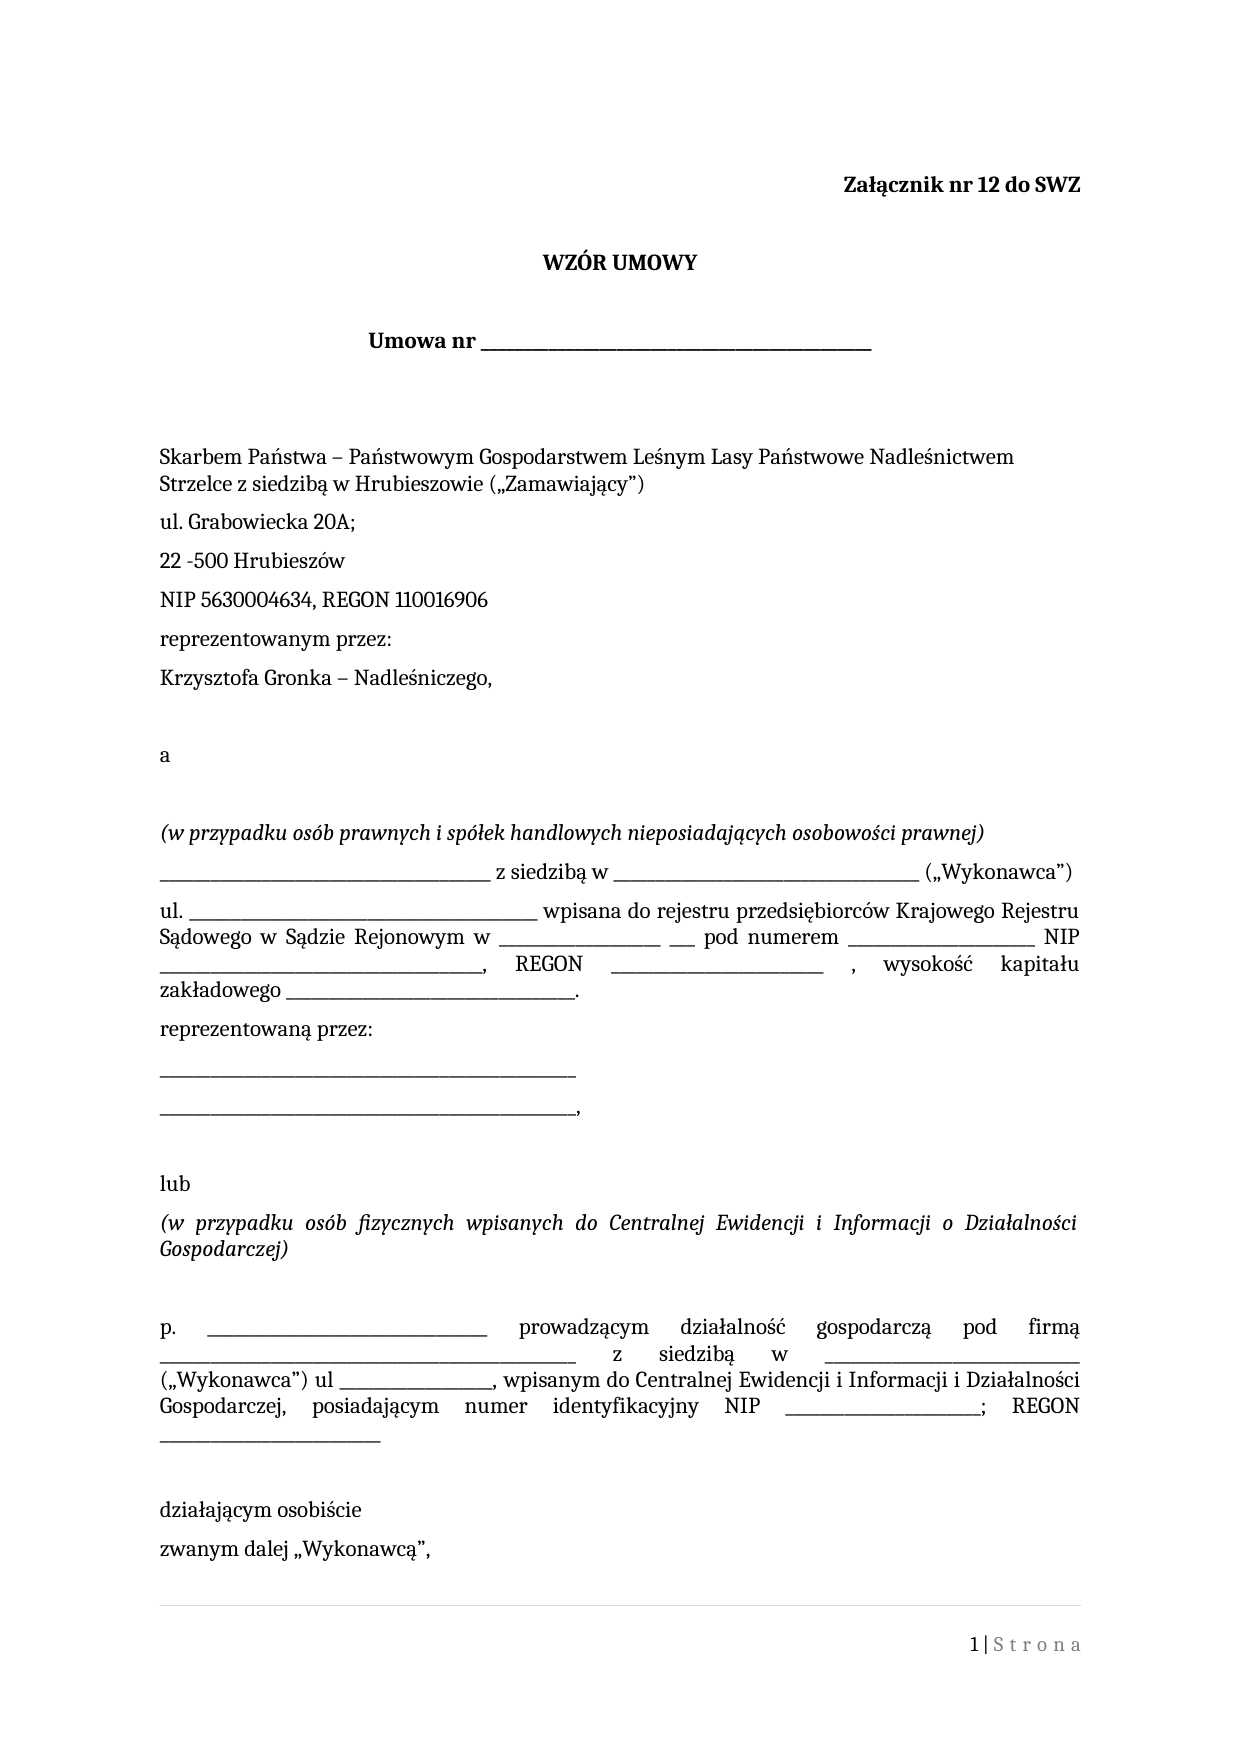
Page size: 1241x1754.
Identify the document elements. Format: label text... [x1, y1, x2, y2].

text _______________________________________ z siedzibą w ____________________________________ („Wykonawca”) [159, 859, 1081, 885]
text reprezentowaną przez: [159, 1016, 1081, 1042]
text a [159, 742, 1081, 769]
text działającym osobiście [159, 1497, 1081, 1523]
text _________________________________________________, [159, 1093, 1081, 1120]
text reprezentowanym przez: [159, 626, 1081, 652]
text p. _________________________________ prowadzącym działalność gospodarczą pod firmą _________________________________________________ z siedzibą w ______________________________ („Wykonawca”) ul __________________, wpisanym do Centralnej Ewidencji i Informacji i Działalności Gospodarczej, posiadającym numer identyfikacyjny NIP _______________________; REGON __________________________ [159, 1314, 1081, 1446]
text _________________________________________________ [159, 1054, 1081, 1081]
text 22 -500 Hrubieszów [159, 548, 1081, 574]
text (w przypadku osób prawnych i spółek handlowych nieposiadających osobowości prawnej) [159, 820, 1081, 846]
text zwanym dalej „Wykonawcą”, [159, 1536, 1081, 1562]
text ul. _________________________________________ wpisana do rejestru przedsiębiorców Krajowego Rejestru Sądowego w Sądzie Rejonowym w ___________________ ___ pod numerem ______________________ NIP ______________________________________, REGON _________________________ , wysokość kapitału zakładowego __________________________________. [159, 898, 1081, 1003]
text Umowa nr ______________________________________________ [159, 327, 1081, 354]
text ul. Grabowiecka 20A; [159, 509, 1081, 536]
text Krzysztofa Gronka – Nadleśniczego, [159, 664, 1081, 691]
text Skarbem Państwa – Państwowym Gospodarstwem Leśnym Lasy Państwowe Nadleśnictwem Strzelce z siedzibą w Hrubieszowie („Zamawiający”) [159, 444, 1081, 497]
text (w przypadku osób fizycznych wpisanych do Centralnej Ewidencji i Informacji o Działalności Gospodarczej) [159, 1210, 1081, 1263]
text NIP 5630004634, REGON 110016906 [159, 587, 1081, 613]
text lub [159, 1171, 1081, 1197]
text Załącznik nr 12 do SWZ [159, 172, 1081, 198]
text WZÓR UMOWY [159, 250, 1081, 276]
